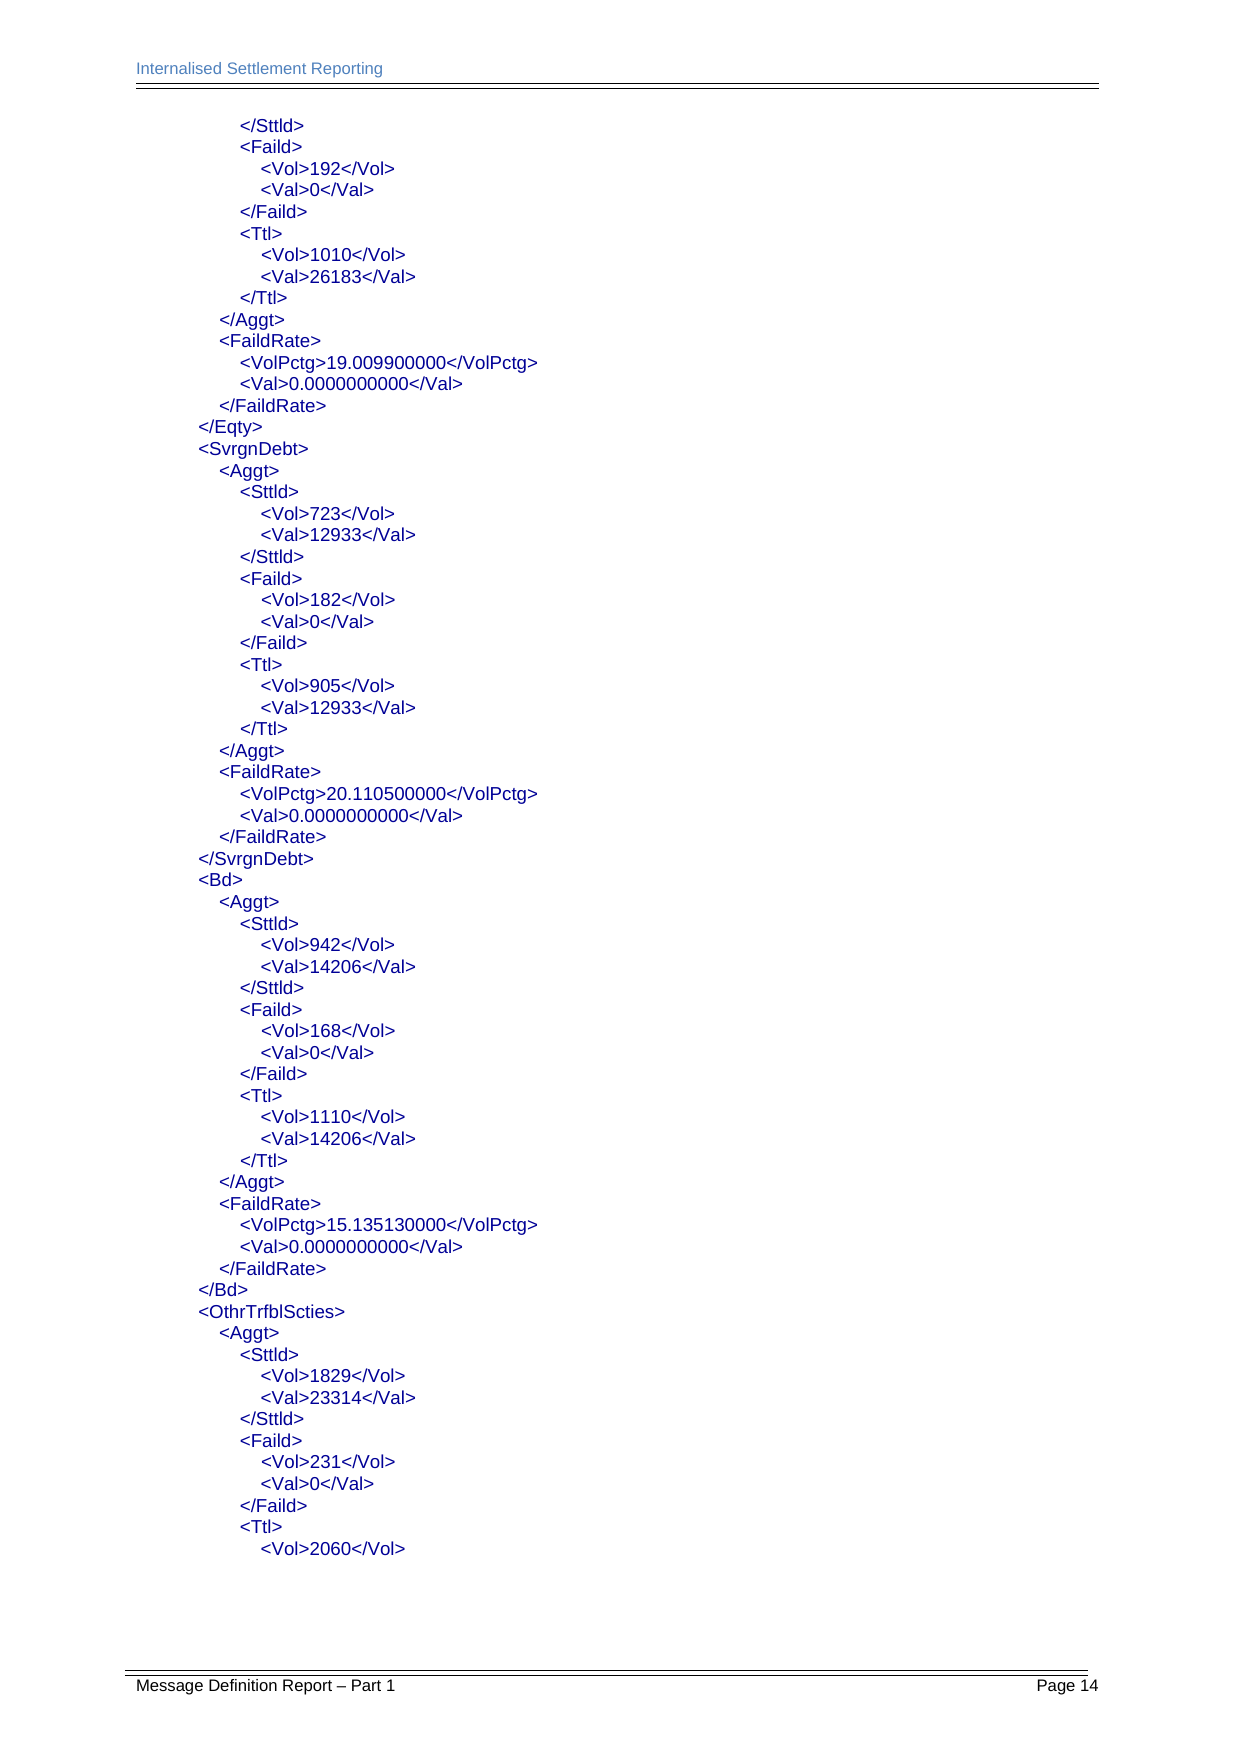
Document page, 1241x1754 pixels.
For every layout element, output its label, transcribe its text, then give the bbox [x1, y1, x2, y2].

text <Sttld> [136, 1343, 1104, 1365]
text <Val>12933</Val> [136, 697, 1104, 718]
text <Vol>2060</Vol> [136, 1538, 1104, 1559]
text </Bd> [136, 1279, 1104, 1300]
text </Ttl> [136, 1149, 1104, 1171]
text <Val>0.0000000000</Val> [136, 804, 1104, 826]
text <Val>14206</Val> [136, 955, 1104, 977]
text <Vol>1010</Vol> [136, 244, 1104, 265]
text <FaildRate> [136, 761, 1104, 783]
text </Sttld> [136, 1408, 1104, 1430]
text </FaildRate> [136, 1257, 1104, 1279]
text <Faild> [136, 136, 1104, 158]
text <VolPctg>20.110500000</VolPctg> [136, 783, 1104, 804]
text <Ttl> [136, 1085, 1104, 1106]
text <Sttld> [136, 912, 1104, 934]
text <Val>14206</Val> [136, 1128, 1104, 1149]
text <SvrgnDebt> [136, 438, 1104, 459]
text <FaildRate> [136, 330, 1104, 352]
text <Val>26183</Val> [136, 265, 1104, 287]
text <Val>0</Val> [136, 179, 1104, 201]
text <FaildRate> [136, 1193, 1104, 1214]
text </FaildRate> [136, 826, 1104, 848]
text <Aggt> [136, 459, 1104, 481]
text <Aggt> [136, 1322, 1104, 1343]
text </Sttld> [136, 114, 1104, 136]
text <OthrTrfblScties> [136, 1300, 1104, 1322]
text <Val>0</Val> [136, 1473, 1104, 1494]
text <Vol>231</Vol> [136, 1451, 1104, 1473]
text </Ttl> [136, 718, 1104, 740]
text <Val>0.0000000000</Val> [136, 1236, 1104, 1257]
text <Vol>905</Vol> [136, 675, 1104, 697]
text </Aggt> [136, 308, 1104, 330]
text <Vol>168</Vol> [136, 1020, 1104, 1042]
text </Eqty> [136, 416, 1104, 438]
text <Bd> [136, 869, 1104, 891]
text </Faild> [136, 632, 1104, 653]
text <Val>0</Val> [136, 610, 1104, 632]
text </SvrgnDebt> [136, 848, 1104, 869]
text <Val>0.0000000000</Val> [136, 373, 1104, 395]
text </Faild> [136, 201, 1104, 222]
text </Sttld> [136, 546, 1104, 567]
text </FaildRate> [136, 395, 1104, 416]
text <VolPctg>19.009900000</VolPctg> [136, 352, 1104, 373]
text </Ttl> [136, 287, 1104, 308]
text <Vol>1110</Vol> [136, 1106, 1104, 1128]
text <Val>23314</Val> [136, 1387, 1104, 1408]
text <Vol>192</Vol> [136, 158, 1104, 179]
text <Ttl> [136, 653, 1104, 675]
text </Faild> [136, 1063, 1104, 1085]
text <Val>12933</Val> [136, 524, 1104, 546]
text <Vol>1829</Vol> [136, 1365, 1104, 1387]
text <Faild> [136, 1430, 1104, 1451]
text <Ttl> [136, 1516, 1104, 1538]
text </Aggt> [136, 740, 1104, 761]
text </Faild> [136, 1494, 1104, 1516]
text </Aggt> [136, 1171, 1104, 1193]
text <Vol>942</Vol> [136, 934, 1104, 955]
text <Sttld> [136, 481, 1104, 503]
text <Vol>723</Vol> [136, 503, 1104, 524]
text <Val>0</Val> [136, 1042, 1104, 1063]
text <Aggt> [136, 891, 1104, 912]
text </Sttld> [136, 977, 1104, 998]
text <Vol>182</Vol> [136, 589, 1104, 610]
text <Faild> [136, 998, 1104, 1020]
text <Ttl> [136, 222, 1104, 244]
text <VolPctg>15.135130000</VolPctg> [136, 1214, 1104, 1236]
text <Faild> [136, 567, 1104, 589]
